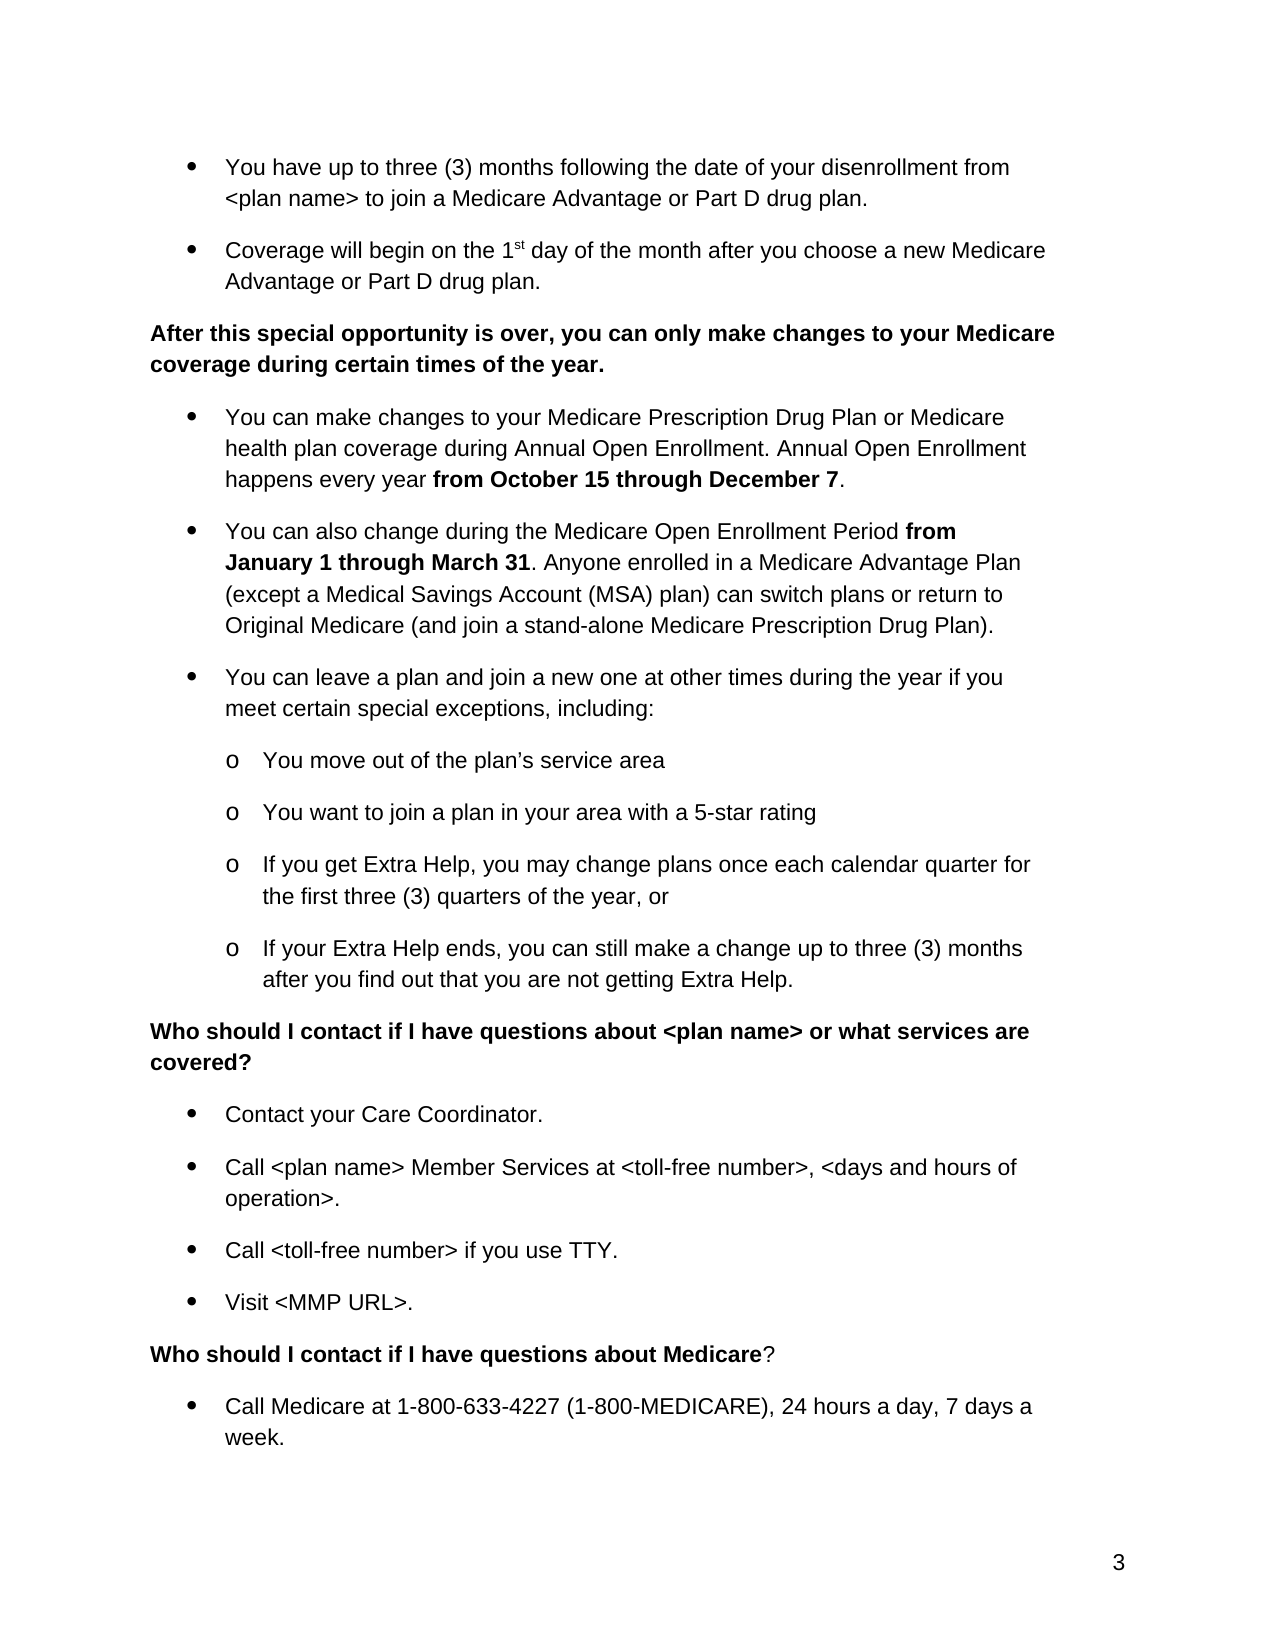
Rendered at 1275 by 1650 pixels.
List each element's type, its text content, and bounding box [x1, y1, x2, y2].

list Contact your Care Coordinator. [187, 1098, 1050, 1129]
text After this special opportunity is over, you can only make changes to your Medicare coverage during certain times of the year. [150, 317, 1125, 379]
list If you get Extra Help, you may change plans once each calendar quarter for the first three (3) quarters of the year, or [225, 848, 1050, 910]
list Call <toll-free number> if you use TTY. [187, 1233, 1050, 1264]
list You can also change during the Medicare Open Enrollment Period from January 1 through March 31. Anyone enrolled in a Medicare Advantage Plan (except a Medical Savings Account (MSA) plan) can switch plans or return to Original Medicare (and join a stand-alone Medicare Prescription Drug Plan). [187, 514, 1050, 639]
list Visit <MMP URL>. [187, 1285, 1050, 1317]
list You can make changes to your Medicare Prescription Drug Plan or Medicare health plan coverage during Annual Open Enrollment. Annual Open Enrollment happens every year from October 15 through December 7. [187, 400, 1050, 494]
text Who should I contact if I have questions about Medicare? [150, 1337, 1050, 1369]
list Coverage will begin on the 1st day of the month after you choose a new Medicare Advantage or Part D drug plan. [187, 233, 1050, 296]
list You want to join a plan in your area with a 5-star rating [225, 796, 1050, 827]
list You move out of the plan’s service area [225, 744, 1050, 775]
list You have up to three (3) months following the date of your disenrollment from <plan name> to join a Medicare Advantage or Part D drug plan. [187, 150, 1050, 212]
list Call Medicare at 1-800-633-4227 (1-800-MEDICARE), 24 hours a day, 7 days a week. [187, 1389, 1050, 1452]
list If your Extra Help ends, you can still make a change up to three (3) months after you find out that you are not getting Extra Help. [225, 931, 1050, 994]
list Call <plan name> Member Services at <toll-free number>, <days and hours of operation>. [187, 1150, 1050, 1212]
list You can leave a plan and join a new one at other times during the year if you meet certain special exceptions, including: [187, 660, 1050, 723]
text Who should I contact if I have questions about <plan name> or what services are covered? [150, 1014, 1125, 1077]
